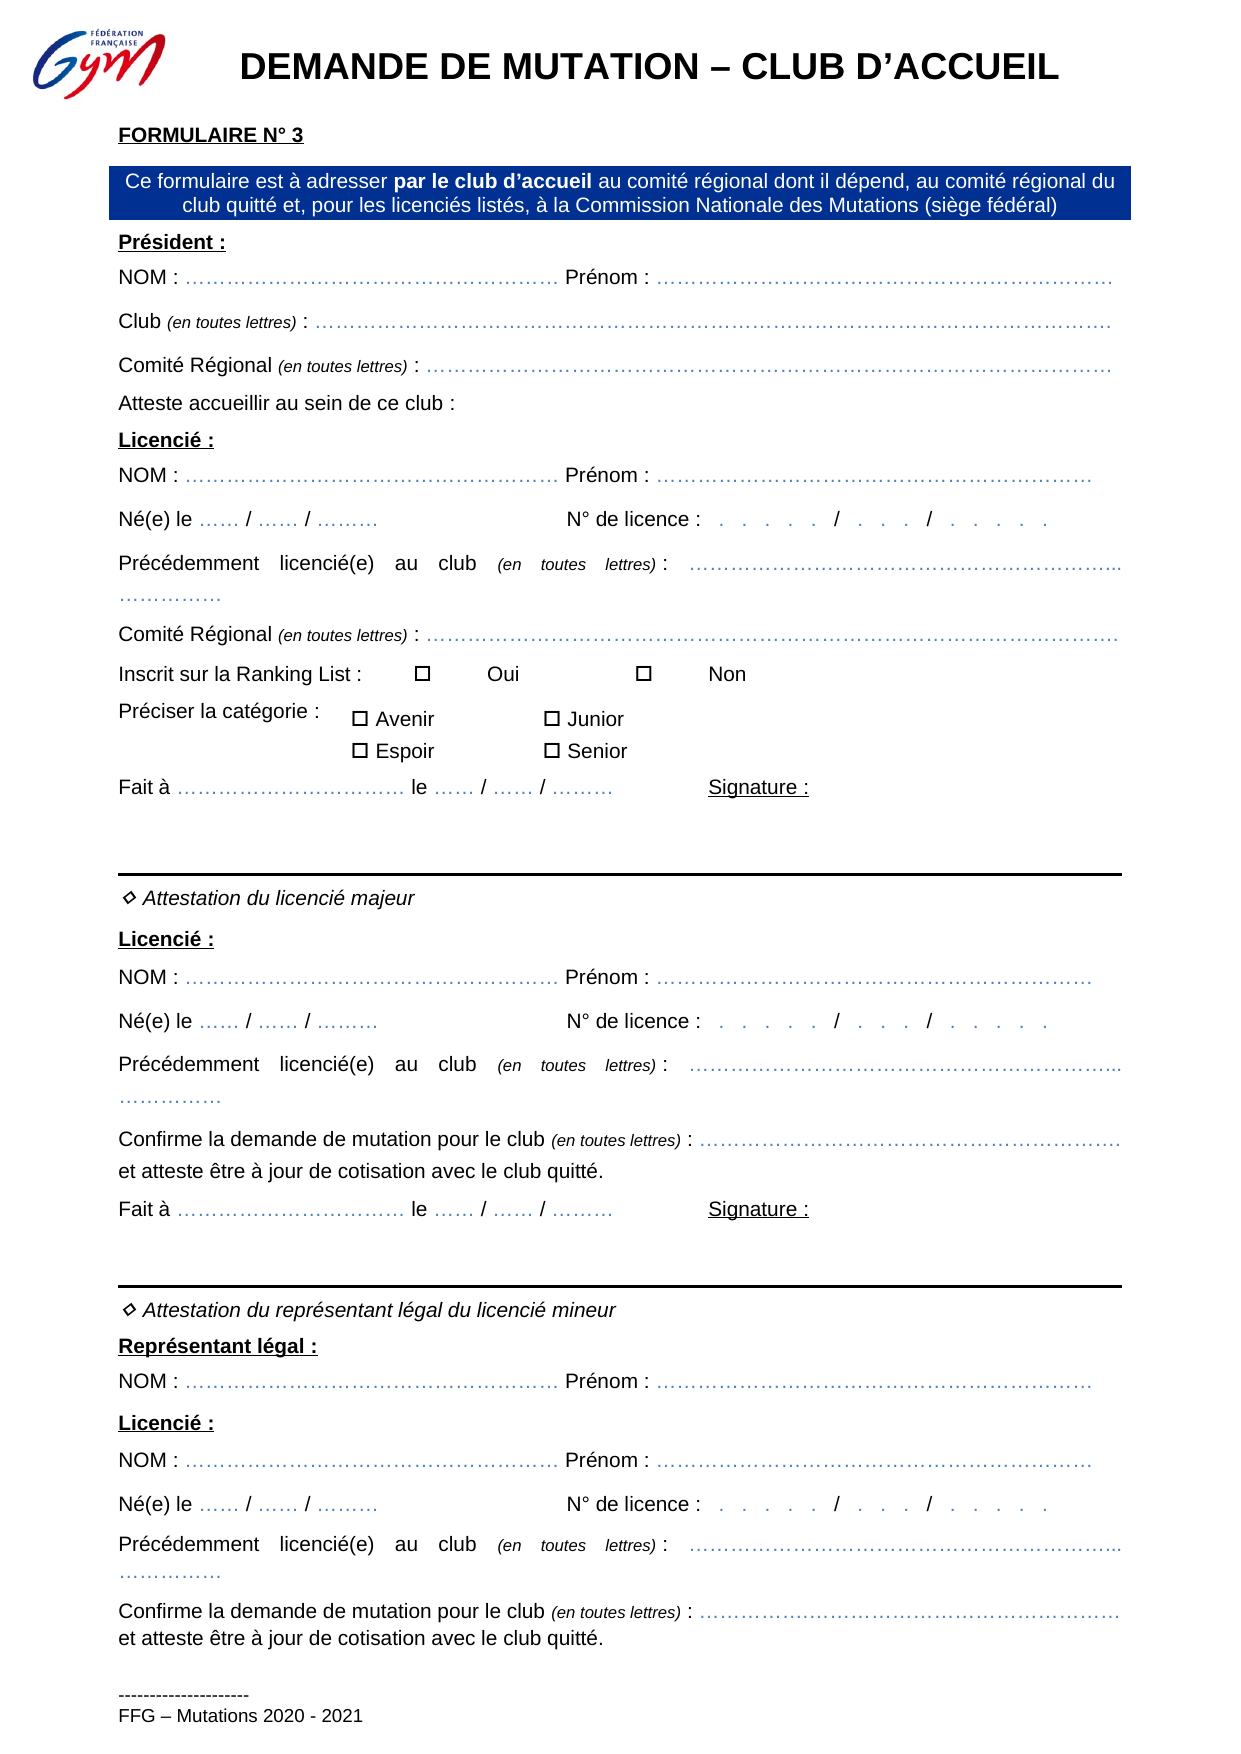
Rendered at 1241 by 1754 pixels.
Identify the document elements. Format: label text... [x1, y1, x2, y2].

text Comité Régional (en toutes lettres) : ………………………………………………………………………………………. [118, 620, 1122, 647]
text NOM : ……………………………………………… Prénom : ………………………………………………………… [118, 260, 1122, 291]
table_header Avenir [339, 702, 531, 733]
text Né(e) le …… / …… / ……… N° de licence : . . . . . / . . . / . . . . . [118, 1003, 1122, 1034]
text Fait à …………………………… le …… / …… / ……… Signature : [118, 1196, 1122, 1220]
text Né(e) le …… / …… / ……… N° de licence : . . . . . / . . . / . . . . . [118, 501, 1122, 533]
text Atteste accueillir au sein de ce club : [118, 391, 1122, 415]
text Préciser la catégorie : [118, 693, 1122, 724]
text Licencié : [118, 427, 1122, 451]
text Fait à …………………………… le …… / …… / ……… Signature : [118, 775, 1122, 799]
text Club (en toutes lettres) : ……………………………………………………………………………………………………. [118, 303, 1122, 335]
text Président : [118, 229, 1122, 253]
subtitle Attestation du représentant légal du licencié mineur [118, 1298, 1122, 1322]
text Licencié : [118, 922, 1122, 953]
subtitle Inscrit sur la Ranking List : Oui Non [118, 660, 1122, 687]
text Précédemment licencié(e) au club (en toutes lettres) : ……………………………………………………...…………… [118, 1530, 1122, 1584]
text NOM : ……………………………………………… Prénom : ……………………………………………………… [118, 458, 1122, 489]
table_cell Senior [531, 733, 649, 764]
text NOM : ……………………………………………… Prénom : ……………………………………………………… [118, 1364, 1122, 1395]
subtitle Attestation du licencié majeur [118, 886, 1122, 910]
text Ce formulaire est à adresser par le club d’accueil au comité régional dont il dépend, au comité régional du club quitté et, pour les licenciés listés, à la Commission Nationale des Mutations (siège fédéral) [110, 167, 1130, 219]
picture [8, 10, 191, 115]
text Licencié : [118, 1405, 1122, 1436]
text FORMULAIRE N° 3 [118, 122, 1122, 146]
text Précédemment licencié(e) au club (en toutes lettres) : ……………………………………………………...…………… [118, 1047, 1122, 1109]
text Comité Régional (en toutes lettres) : ……………………………………………………………………………………… [118, 347, 1122, 378]
text Confirme la demande de mutation pour le club (en toutes lettres) : …………….……………………………………… et atteste être à jour de cotisation avec le club quitté. [118, 1597, 1122, 1651]
text Représentant légal : [118, 1334, 1122, 1358]
text NOM : ……………………………………………… Prénom : ……………………………………………………… [118, 1442, 1122, 1474]
table_header Junior [531, 702, 649, 733]
text Confirme la demande de mutation pour le club (en toutes lettres) : ……………………………………………………. et atteste être à jour de cotisation avec le club quitté. [118, 1122, 1122, 1184]
text NOM : ……………………………………………… Prénom : ……………………………………………………… [118, 959, 1122, 991]
table_cell Espoir [339, 733, 531, 764]
text Né(e) le …… / …… / ……… N° de licence : . . . . . / . . . / . . . . . [118, 1486, 1122, 1517]
text Précédemment licencié(e) au club (en toutes lettres) : ……………………………………………………...…………… [118, 545, 1122, 608]
